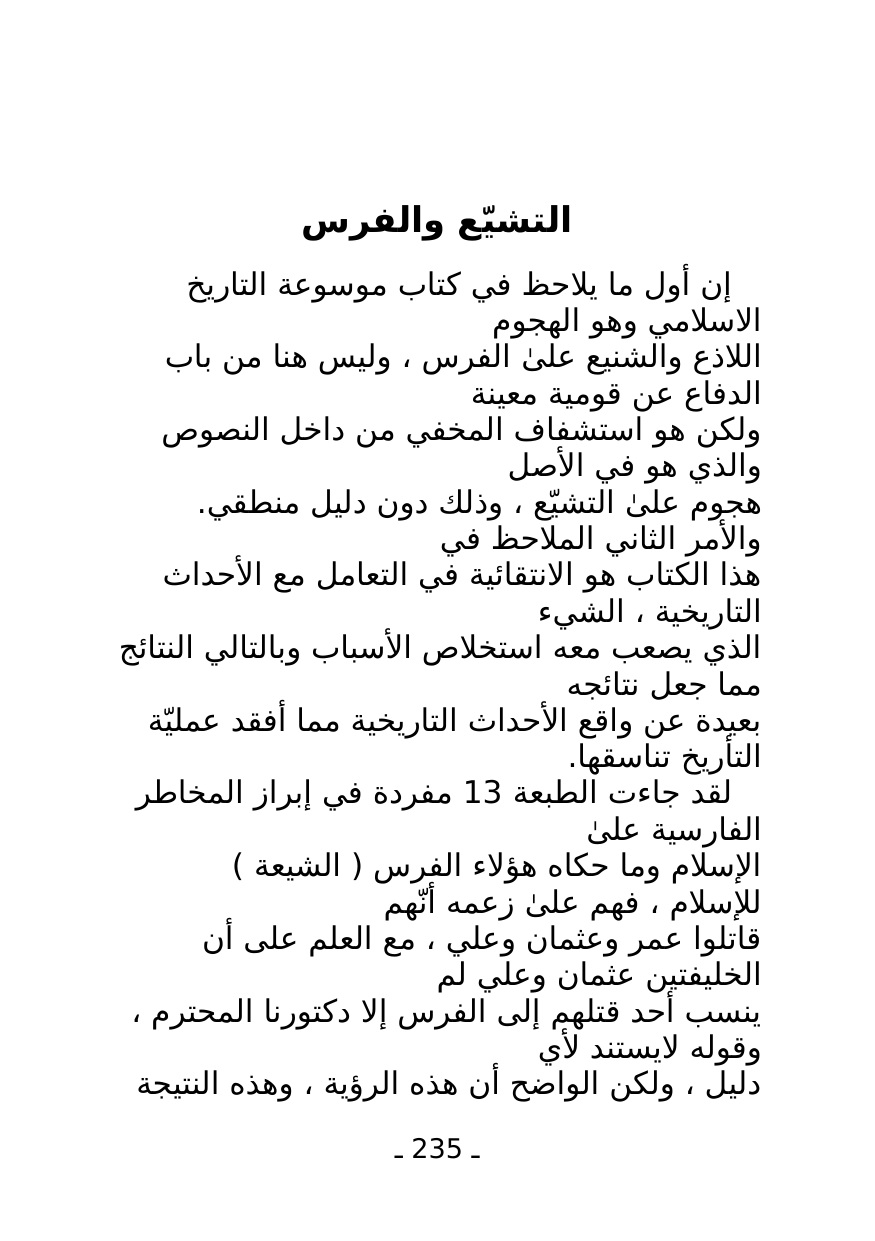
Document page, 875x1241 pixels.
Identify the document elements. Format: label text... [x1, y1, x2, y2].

subtitle التشيّع والفرس [112, 200, 762, 241]
text إن أول ما يلاحظ في كتاب موسوعة التاريخ الاسلامي وهو الهجوم اللاذع والشنيع علىٰ الفرس ، وليس هنا من باب الدفاع عن قومية معينة ولكن هو استشفاف المخفي من داخل النصوص والذي هو في الأصل هجوم علىٰ التشيّع ، وذلك دون دليل منطقي. والأمر الثاني الملاحظ في هذا الكتاب هو الانتقائية في التعامل مع الأحداث التاريخية ، الشيء الذي يصعب معه استخلاص الأسباب وبالتالي النتائج مما جعل نتائجه بعيدة عن واقع الأحداث التاريخية مما أفقد عمليّة التأريخ تناسقها. [112, 266, 762, 775]
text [112, 775, 762, 1102]
